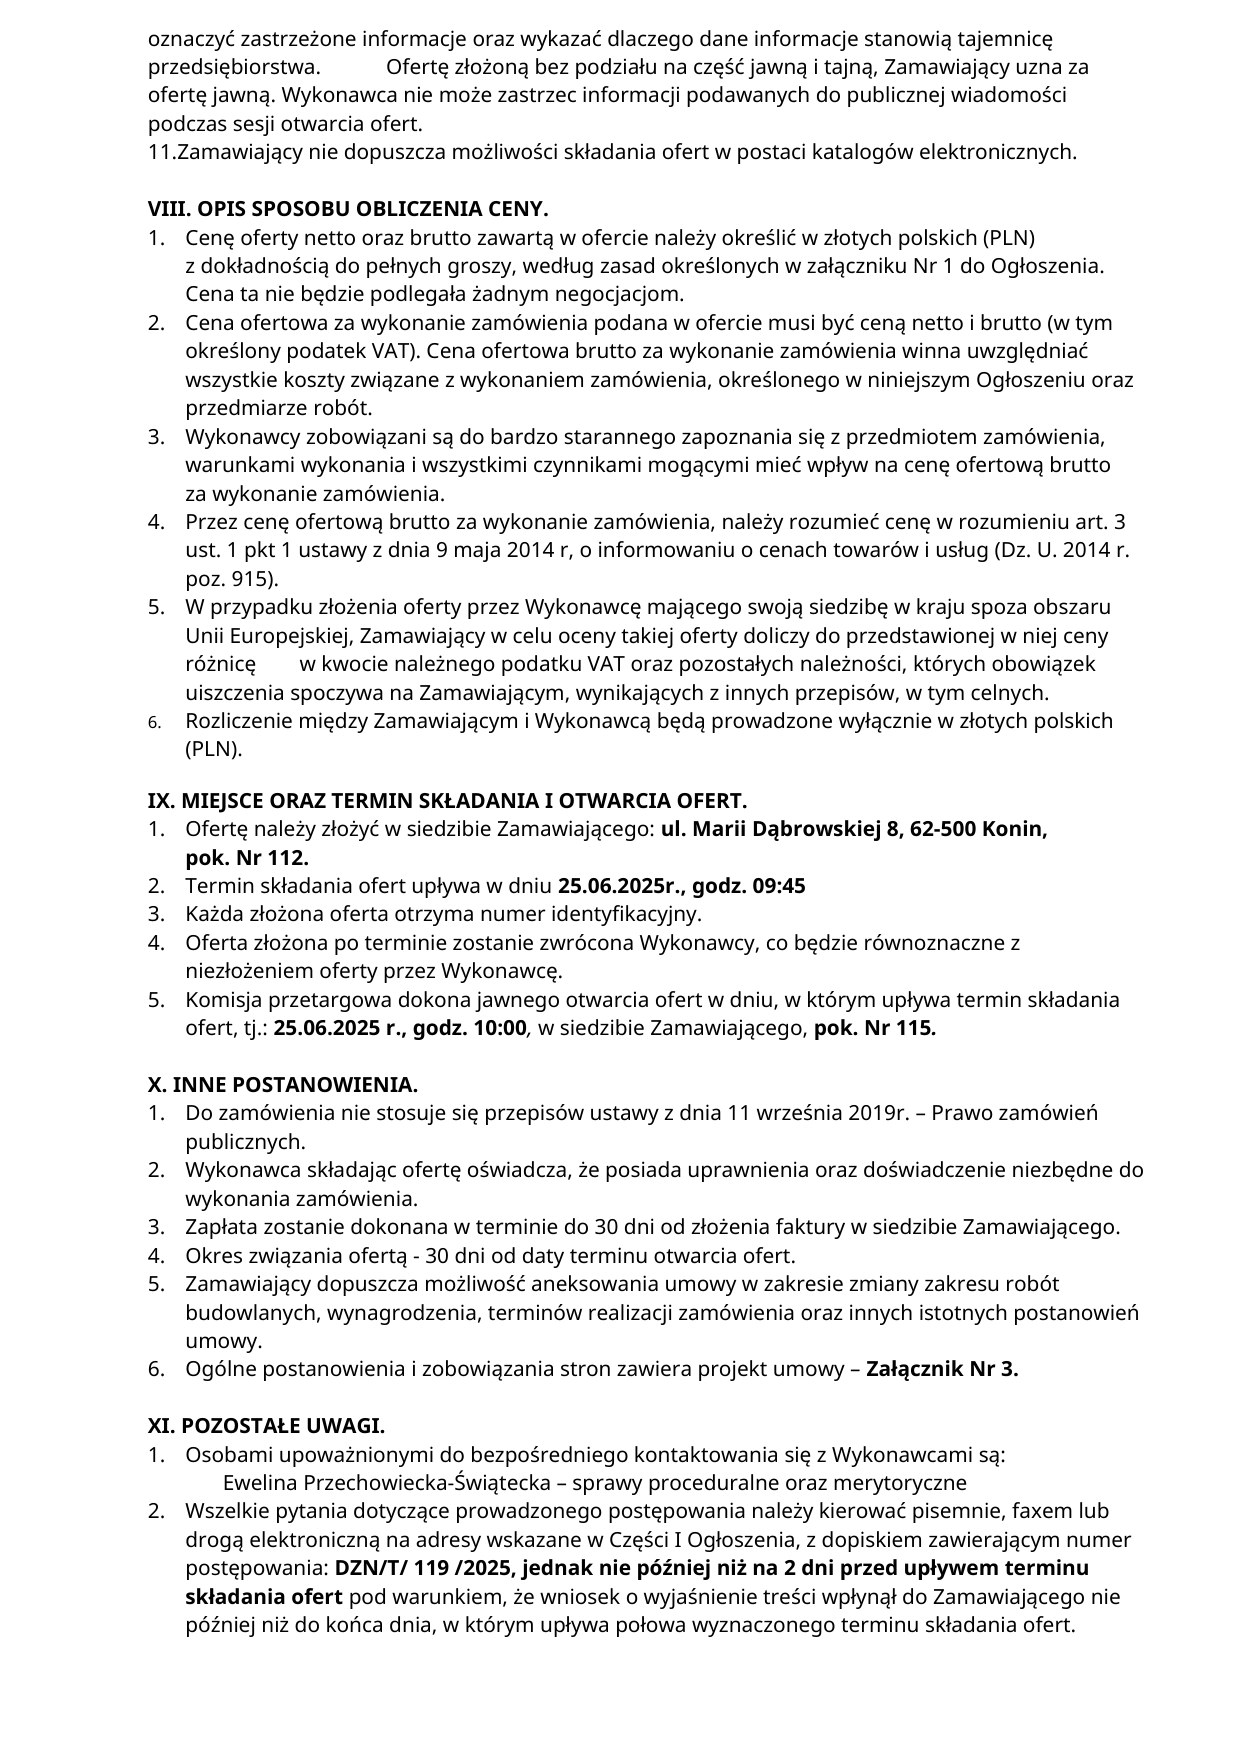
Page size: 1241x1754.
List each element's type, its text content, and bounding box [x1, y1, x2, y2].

list Zapłata zostanie dokonana w terminie do 30 dni od złożenia faktury w siedzibie Zamawiającego. [148, 1212, 1152, 1241]
list Komisja przetargowa dokona jawnego otwarcia ofert w dniu, w którym upływa termin składania ofert, tj.: 25.06.2025 r., godz. 10:00, w siedzibie Zamawiającego, pok. Nr 115. [148, 985, 1152, 1042]
text XI. POZOSTAŁE UWAGI. [148, 1411, 1152, 1440]
list Osobami upoważnionymi do bezpośredniego kontaktowania się z Wykonawcami są: [148, 1440, 1152, 1468]
list Przez cenę ofertową brutto za wykonanie zamówienia, należy rozumieć cenę w rozumieniu art. 3 ust. 1 pkt 1 ustawy z dnia 9 maja 2014 r, o informowaniu o cenach towarów i usług (Dz. U. 2014 r. poz. 915). [148, 507, 1152, 592]
list Okres związania ofertą - 30 dni od daty terminu otwarcia ofert. [148, 1241, 1152, 1269]
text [148, 24, 1152, 137]
list Cena ofertowa za wykonanie zamówienia podana w ofercie musi być ceną netto i brutto (w tym określony podatek VAT). Cena ofertowa brutto za wykonanie zamówienia winna uwzględniać wszystkie koszty związane z wykonaniem zamówienia, określonego w niniejszym Ogłoszeniu oraz przedmiarze robót. [148, 308, 1152, 422]
list Cenę oferty netto oraz brutto zawartą w ofercie należy określić w złotych polskich (PLN) z dokładnością do pełnych groszy, według zasad określonych w załączniku Nr 1 do Ogłoszenia. [148, 223, 1152, 279]
text VIII. OPIS SPOSOBU OBLICZENIA CENY. [148, 194, 1152, 223]
list Termin składania ofert upływa w dniu 25.06.2025r., godz. 09:45 [148, 871, 1152, 899]
list Wykonawca składając ofertę oświadcza, że posiada uprawnienia oraz doświadczenie niezbędne do wykonania zamówienia. [148, 1155, 1152, 1212]
list Oferta złożona po terminie zostanie zwrócona Wykonawcy, co będzie równoznaczne z niezłożeniem oferty przez Wykonawcę. [148, 928, 1152, 985]
list Ogólne postanowienia i zobowiązania stron zawiera projekt umowy – Załącznik Nr 3. [148, 1354, 1152, 1383]
text 11.Zamawiający nie dopuszcza możliwości składania ofert w postaci katalogów elektronicznych. [148, 137, 1152, 166]
list Każda złożona oferta otrzyma numer identyfikacyjny. [148, 899, 1152, 928]
list Zamawiający dopuszcza możliwość aneksowania umowy w zakresie zmiany zakresu robót budowlanych, wynagrodzenia, terminów realizacji zamówienia oraz innych istotnych postanowień umowy. [148, 1269, 1152, 1354]
list Wykonawcy zobowiązani są do bardzo starannego zapoznania się z przedmiotem zamówienia, warunkami wykonania i wszystkimi czynnikami mogącymi mieć wpływ na cenę ofertową brutto za wykonanie zamówienia. [148, 422, 1152, 507]
text X. INNE POSTANOWIENIA. [148, 1070, 1152, 1098]
text Ewelina Przechowiecka-Świątecka – sprawy proceduralne oraz merytoryczne [223, 1468, 1152, 1497]
list W przypadku złożenia oferty przez Wykonawcę mającego swoją siedzibę w kraju spoza obszaru Unii Europejskiej, Zamawiający w celu oceny takiej oferty doliczy do przedstawionej w niej ceny różnicę w kwocie należnego podatku VAT oraz pozostałych należności, których obowiązek uiszczenia spoczywa na Zamawiającym, wynikających z innych przepisów, w tym celnych. [148, 592, 1152, 706]
list Wszelkie pytania dotyczące prowadzonego postępowania należy kierować pisemnie, faxem lub drogą elektroniczną na adresy wskazane w Części I Ogłoszenia, z dopiskiem zawierającym numer postępowania: DZN/T/ 119 /2025, jednak nie później niż na 2 dni przed upływem terminu składania ofert pod warunkiem, że wniosek o wyjaśnienie treści wpłynął do Zamawiającego nie później niż do końca dnia, w którym upływa połowa wyznaczonego terminu składania ofert. [148, 1497, 1152, 1639]
list Rozliczenie między Zamawiającym i Wykonawcą będą prowadzone wyłącznie w złotych polskich (PLN). [148, 706, 1152, 763]
list Ofertę należy złożyć w siedzibie Zamawiającego: ul. Marii Dąbrowskiej 8, 62-500 Konin, pok. Nr 112. [148, 814, 1152, 871]
text Cena ta nie będzie podlegała żadnym negocjacjom. [185, 279, 1152, 308]
text IX. MIEJSCE ORAZ TERMIN SKŁADANIA I OTWARCIA OFERT. [148, 786, 1152, 814]
list Do zamówienia nie stosuje się przepisów ustawy z dnia 11 września 2019r. – Prawo zamówień publicznych. [148, 1098, 1152, 1155]
